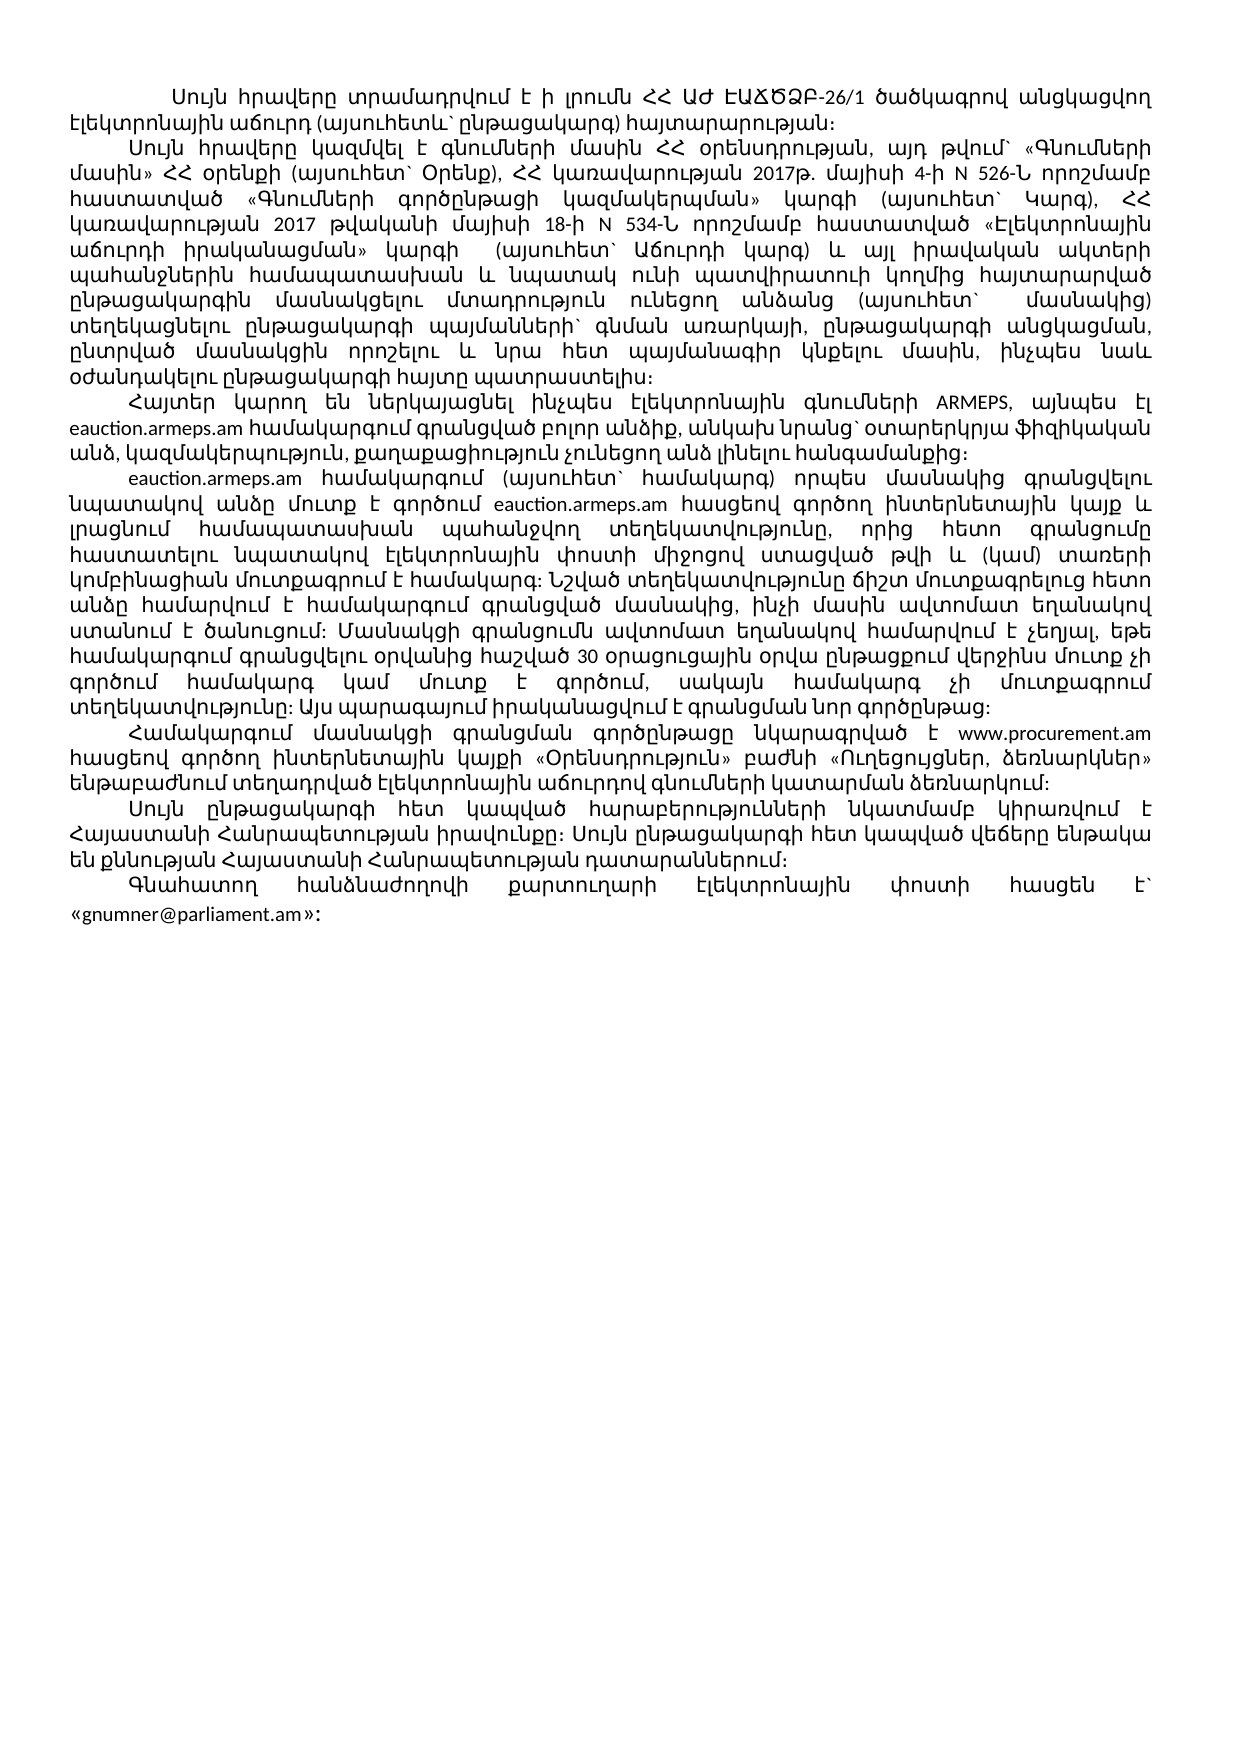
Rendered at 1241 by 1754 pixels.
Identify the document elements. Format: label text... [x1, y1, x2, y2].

text Գնահատող հանձնաժողովի քարտուղարի էլեկտրոնային փոստի հասցեն է` «gnumner@parliament.am»: [69, 872, 1152, 928]
text eauction.armeps.am համակարգում (այսուհետ` համակարգ) որպես մասնակից գրանցվելու նպատակով անձը մուտք է գործում eauction.armeps.am հասցեով գործող ինտերնետային կայք և լրացնում համապատասխան պահանջվող տեղեկատվությունը, որից հետո գրանցումը հաստատելու նպատակով էլեկտրոնային փոստի միջոցով ստացված թվի և (կամ) տառերի կոմբինացիան մուտքագրում է համակարգ: Նշված տեղեկատվությունը ճիշտ մուտքագրելուց հետո անձը համարվում է համակարգում գրանցված մասնակից, ինչի մասին ավտոմատ եղանակով ստանում է ծանուցում: Մասնակցի գրանցումն ավտոմատ եղանակով համարվում է չեղյալ, եթե համակարգում գրանցվելու օրվանից հաշված 30 օրացուցային օրվա ընթացքում վերջինս մուտք չի գործում համակարգ կամ մուտք է գործում, սակայն համակարգ չի մուտքագրում տեղեկատվությունը: Այս պարագայում իրականացվում է գրանցման նոր գործընթաց: [69, 466, 1152, 720]
text Սույն ընթացակարգի հետ կապված հարաբերությունների նկատմամբ կիրառվում է Հայաստանի Հանրապետության իրավունքը։ Սույն ընթացակարգի հետ կապված վեճերը ենթակա են քննության Հայաստանի Հանրապետության դատարաններում։ [69, 796, 1152, 872]
text Համակարգում մասնակցի գրանցման գործընթացը նկարագրված է www.procurement.am հասցեով գործող ինտերնետային կայքի «Օրենսդրություն» բաժնի «Ուղեցույցներ, ձեռնարկներ» ենթաբաժնում տեղադրված էլեկտրոնային աճուրդով գնումների կատարման ձեռնարկում: [69, 720, 1152, 796]
text Սույն հրավերը կազմվել է գնումների մասին ՀՀ օրենսդրության, այդ թվում` «Գնումների մասին» ՀՀ օրենքի (այսուհետ` Օրենք), ՀՀ կառավարության 2017թ. մայիսի 4-ի N 526-Ն որոշմամբ հաստատված «Գնումների գործընթացի կազմակերպման» կարգի (այսուհետ` Կարգ), ՀՀ կառավարության 2017 թվականի մայիսի 18-ի N 534-Ն որոշմամբ հաստատված «Էլեկտրոնային աճուրդի իրականացման» կարգի (այսուհետ` Աճուրդի կարգ) և այլ իրավական ակտերի պահանջներին համապատասխան և նպատակ ունի պատվիրատուի կողմից հայտարարված ընթացակարգին մասնակցելու մտադրություն ունեցող անձանց (այսուհետ` մասնակից) տեղեկացնելու ընթացակարգի պայմանների` գնման առարկայի, ընթացակարգի անցկացման, ընտրված մասնակցին որոշելու և նրա հետ պայմանագիր կնքելու մասին, ինչպես նաև օժանդակելու ընթացակարգի հայտը պատրաստելիս։ [69, 135, 1152, 389]
text Հայտեր կարող են ներկայացնել ինչպես էլեկտրոնային գնումների ARMEPS, այնպես էլ eauction.armeps.am համակարգում գրանցված բոլոր անձիք, անկախ նրանց` օտարերկրյա ֆիզիկական անձ, կազմակերպություն, քաղաքացիություն չունեցող անձ լինելու հանգամանքից։ [69, 389, 1152, 466]
text Սույն հրավերը տրամադրվում է ի լրումն ՀՀ ԱԺ ԷԱՃԾՁԲ-26/1 ծածկագրով անցկացվող էլեկտրոնային աճուրդ (այսուհետև` ընթացակարգ) հայտարարության։ [69, 84, 1152, 135]
